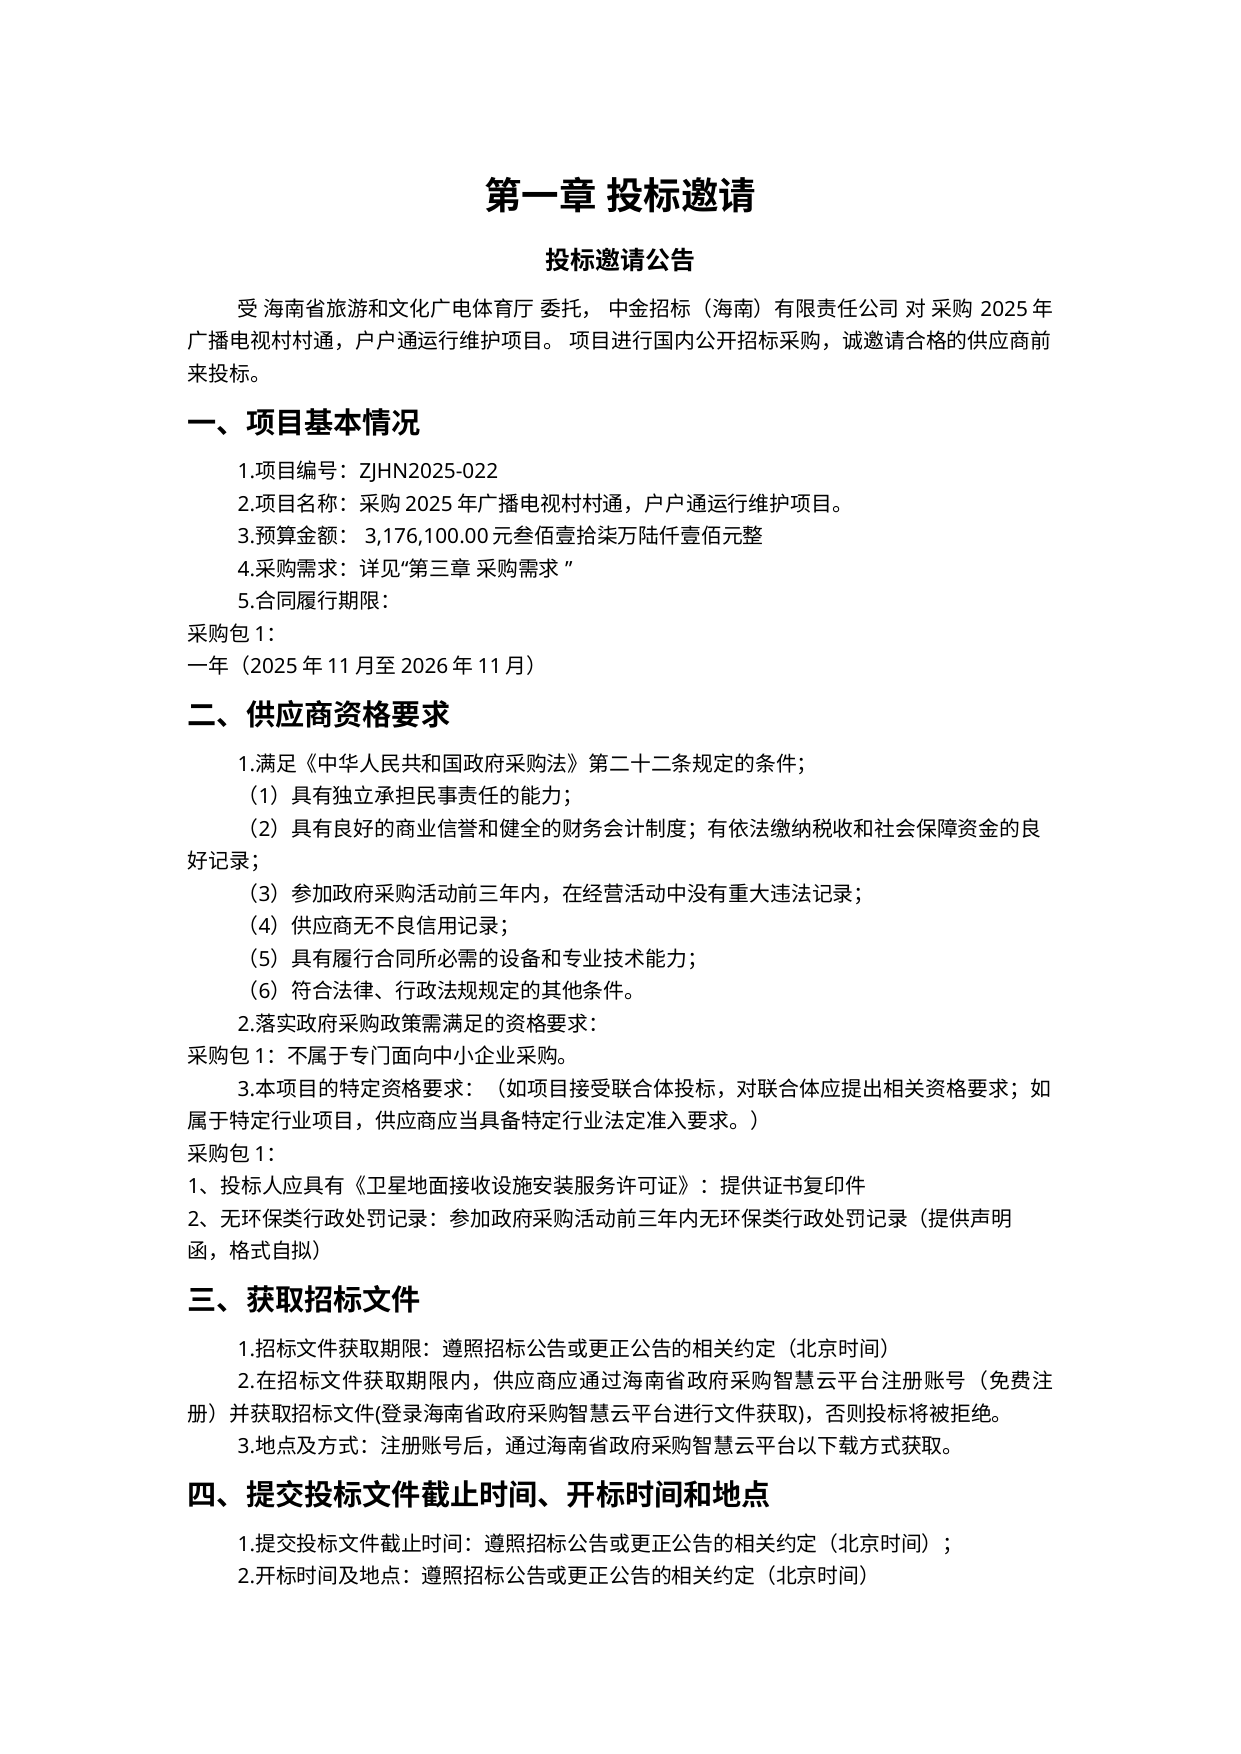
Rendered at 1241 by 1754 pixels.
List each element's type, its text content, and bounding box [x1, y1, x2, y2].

text 1.项目编号：ZJHN2025-022 [187, 454, 1053, 487]
text 2.落实政府采购政策需满足的资格要求： [187, 1007, 1053, 1039]
text 3.本项目的特定资格要求：（如项目接受联合体投标，对联合体应提出相关资格要求；如属于特定行业项目，供应商应当具备特定行业法定准入要求。） [187, 1072, 1053, 1137]
text 1.提交投标文件截止时间：遵照招标公告或更正公告的相关约定（北京时间）； [187, 1527, 1053, 1559]
text 采购包1： [187, 1137, 1053, 1169]
text 采购包1：不属于专门面向中小企业采购。 [187, 1039, 1053, 1072]
text 四、提交投标文件截止时间、开标时间和地点 [187, 1462, 1053, 1527]
text 2.开标时间及地点：遵照招标公告或更正公告的相关约定（北京时间） [187, 1559, 1053, 1592]
text 三、获取招标文件 [187, 1267, 1053, 1332]
text 3.地点及方式：注册账号后，通过海南省政府采购智慧云平台以下载方式获取。 [187, 1429, 1053, 1462]
text 二、供应商资格要求 [187, 682, 1053, 747]
text 4.采购需求：详见“第三章 采购需求 ” [187, 552, 1053, 584]
text 3.预算金额： 3,176,100.00元叁佰壹拾柒万陆仟壹佰元整 [187, 519, 1053, 552]
text （6）符合法律、行政法规规定的其他条件。 [187, 974, 1053, 1007]
text 投标邀请公告 [187, 227, 1053, 292]
text 1.招标文件获取期限：遵照招标公告或更正公告的相关约定（北京时间） [187, 1332, 1053, 1364]
text 1、投标人应具有《卫星地面接收设施安装服务许可证》：提供证书复印件 [187, 1169, 1053, 1202]
text 2.项目名称：采购2025年广播电视村村通，户户通运行维护项目。 [187, 487, 1053, 519]
text 5.合同履行期限： [187, 584, 1053, 617]
text （1）具有独立承担民事责任的能力； [187, 779, 1053, 812]
text 2.在招标文件获取期限内，供应商应通过海南省政府采购智慧云平台注册账号（免费注册）并获取招标文件(登录海南省政府采购智慧云平台进行文件获取)，否则投标将被拒绝。 [187, 1364, 1053, 1429]
text 第一章 投标邀请 [187, 162, 1053, 227]
text 2、无环保类行政处罚记录：参加政府采购活动前三年内无环保类行政处罚记录（提供声明函，格式自拟） [187, 1202, 1053, 1267]
text （4）供应商无不良信用记录； [187, 909, 1053, 942]
text 一、项目基本情况 [187, 389, 1053, 454]
text 采购包1： [187, 617, 1053, 649]
text 受 海南省旅游和文化广电体育厅 委托， 中金招标（海南）有限责任公司 对 采购2025年广播电视村村通，户户通运行维护项目。 项目进行国内公开招标采购，诚邀请合格的供应商前来投标。 [187, 292, 1053, 389]
text （2）具有良好的商业信誉和健全的财务会计制度；有依法缴纳税收和社会保障资金的良好记录； [187, 812, 1053, 877]
text （5）具有履行合同所必需的设备和专业技术能力； [187, 942, 1053, 974]
text （3）参加政府采购活动前三年内，在经营活动中没有重大违法记录； [187, 877, 1053, 909]
text 1.满足《中华人民共和国政府采购法》第二十二条规定的条件； [187, 747, 1053, 779]
text 一年（2025年11月至2026年11月） [187, 649, 1053, 682]
